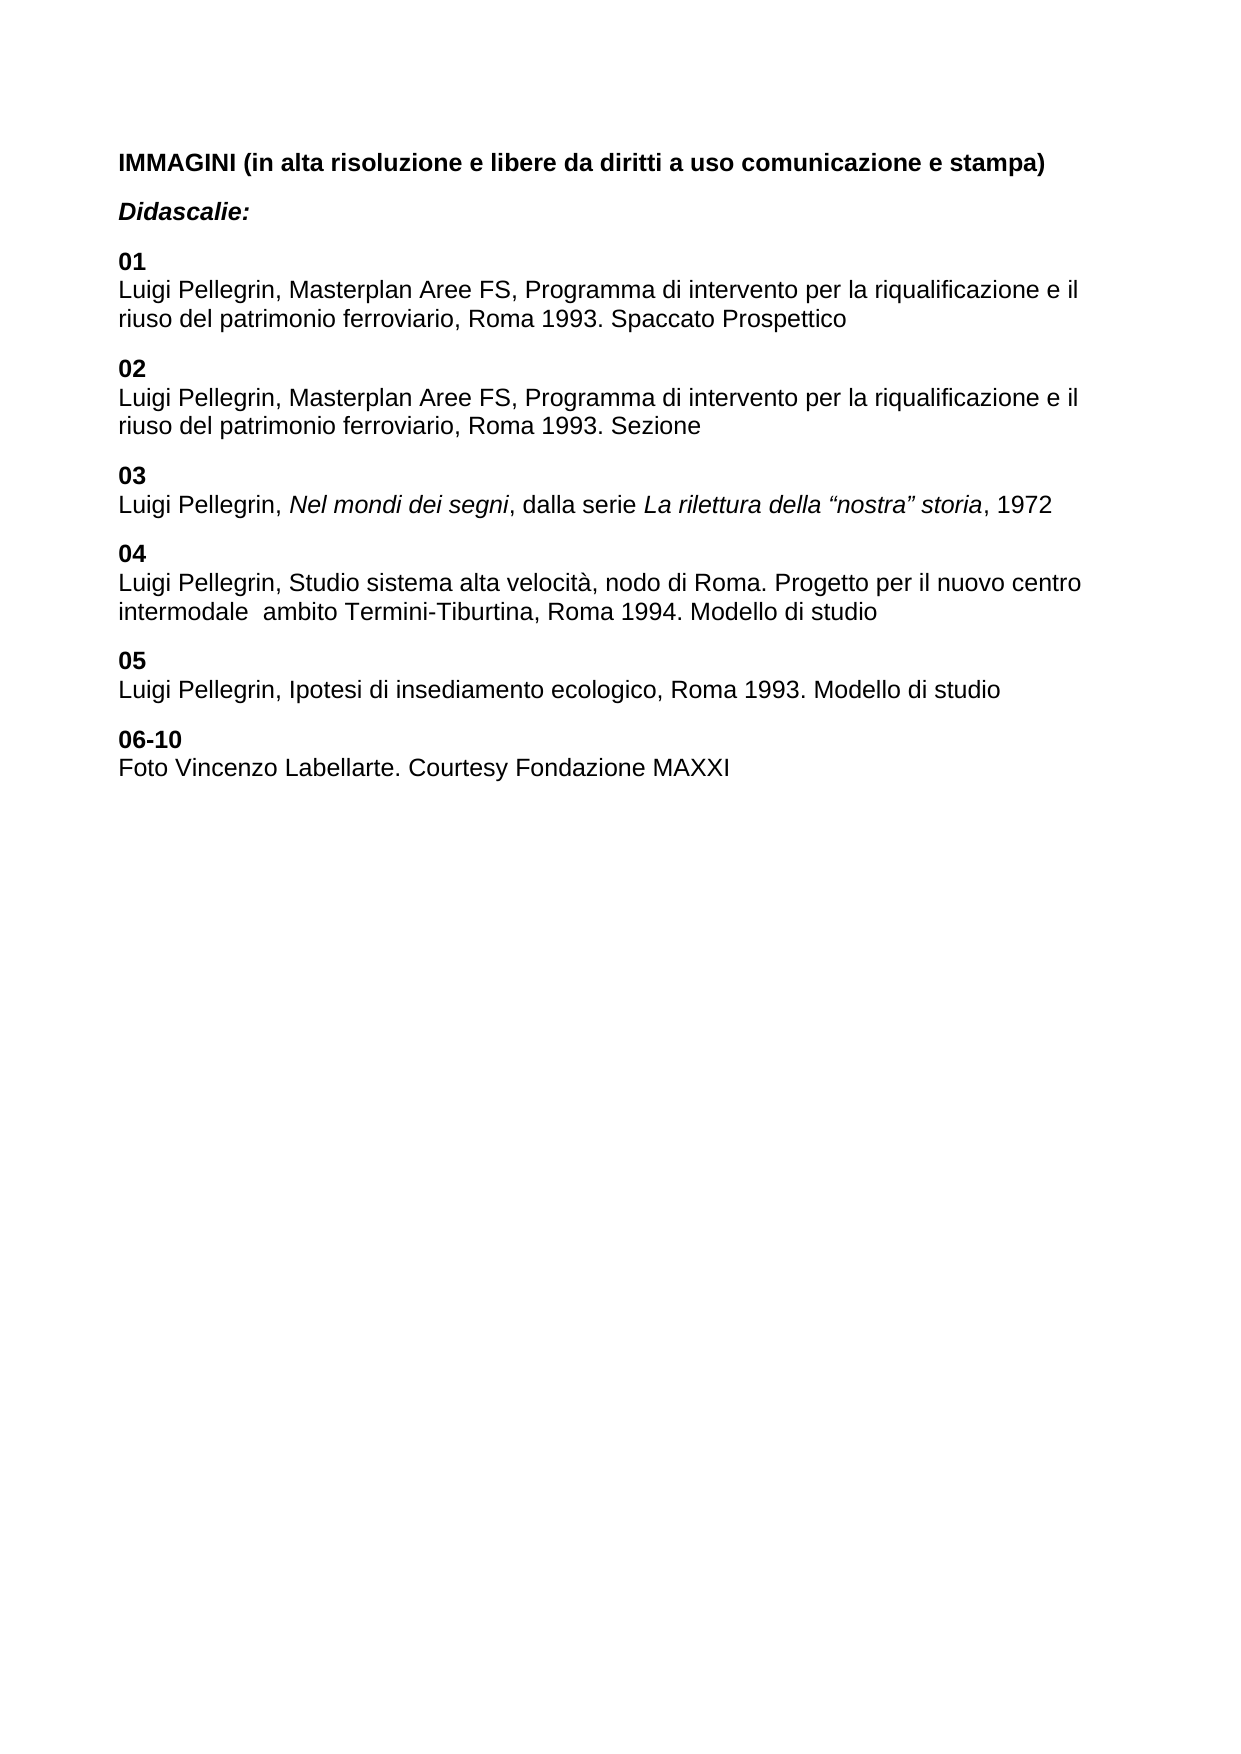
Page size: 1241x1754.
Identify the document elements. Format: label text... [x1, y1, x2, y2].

text 05 Luigi Pellegrin, Ipotesi di insediamento ecologico, Roma 1993. Modello di studio [118, 646, 1122, 704]
text 03 Luigi Pellegrin, Nel mondi dei segni, dalla serie La rilettura della “nostra” storia, 1972 [118, 461, 1122, 518]
text 06-10 Foto Vincenzo Labellarte. Courtesy Fondazione MAXXI [118, 725, 1122, 782]
text 02 Luigi Pellegrin, Masterplan Aree FS, Programma di intervento per la riqualificazione e il riuso del patrimonio ferroviario, Roma 1993. Sezione [118, 354, 1122, 440]
text 01 Luigi Pellegrin, Masterplan Aree FS, Programma di intervento per la riqualificazione e il riuso del patrimonio ferroviario, Roma 1993. Spaccato Prospettico [118, 247, 1122, 333]
text 04 Luigi Pellegrin, Studio sistema alta velocità, nodo di Roma. Progetto per il nuovo centro intermodale ambito Termini-Tiburtina, Roma 1994. Modello di studio [118, 539, 1122, 626]
text IMMAGINI (in alta risoluzione e libere da diritti a uso comunicazione e stampa) [118, 148, 1122, 176]
text Didascalie: [118, 197, 1122, 226]
